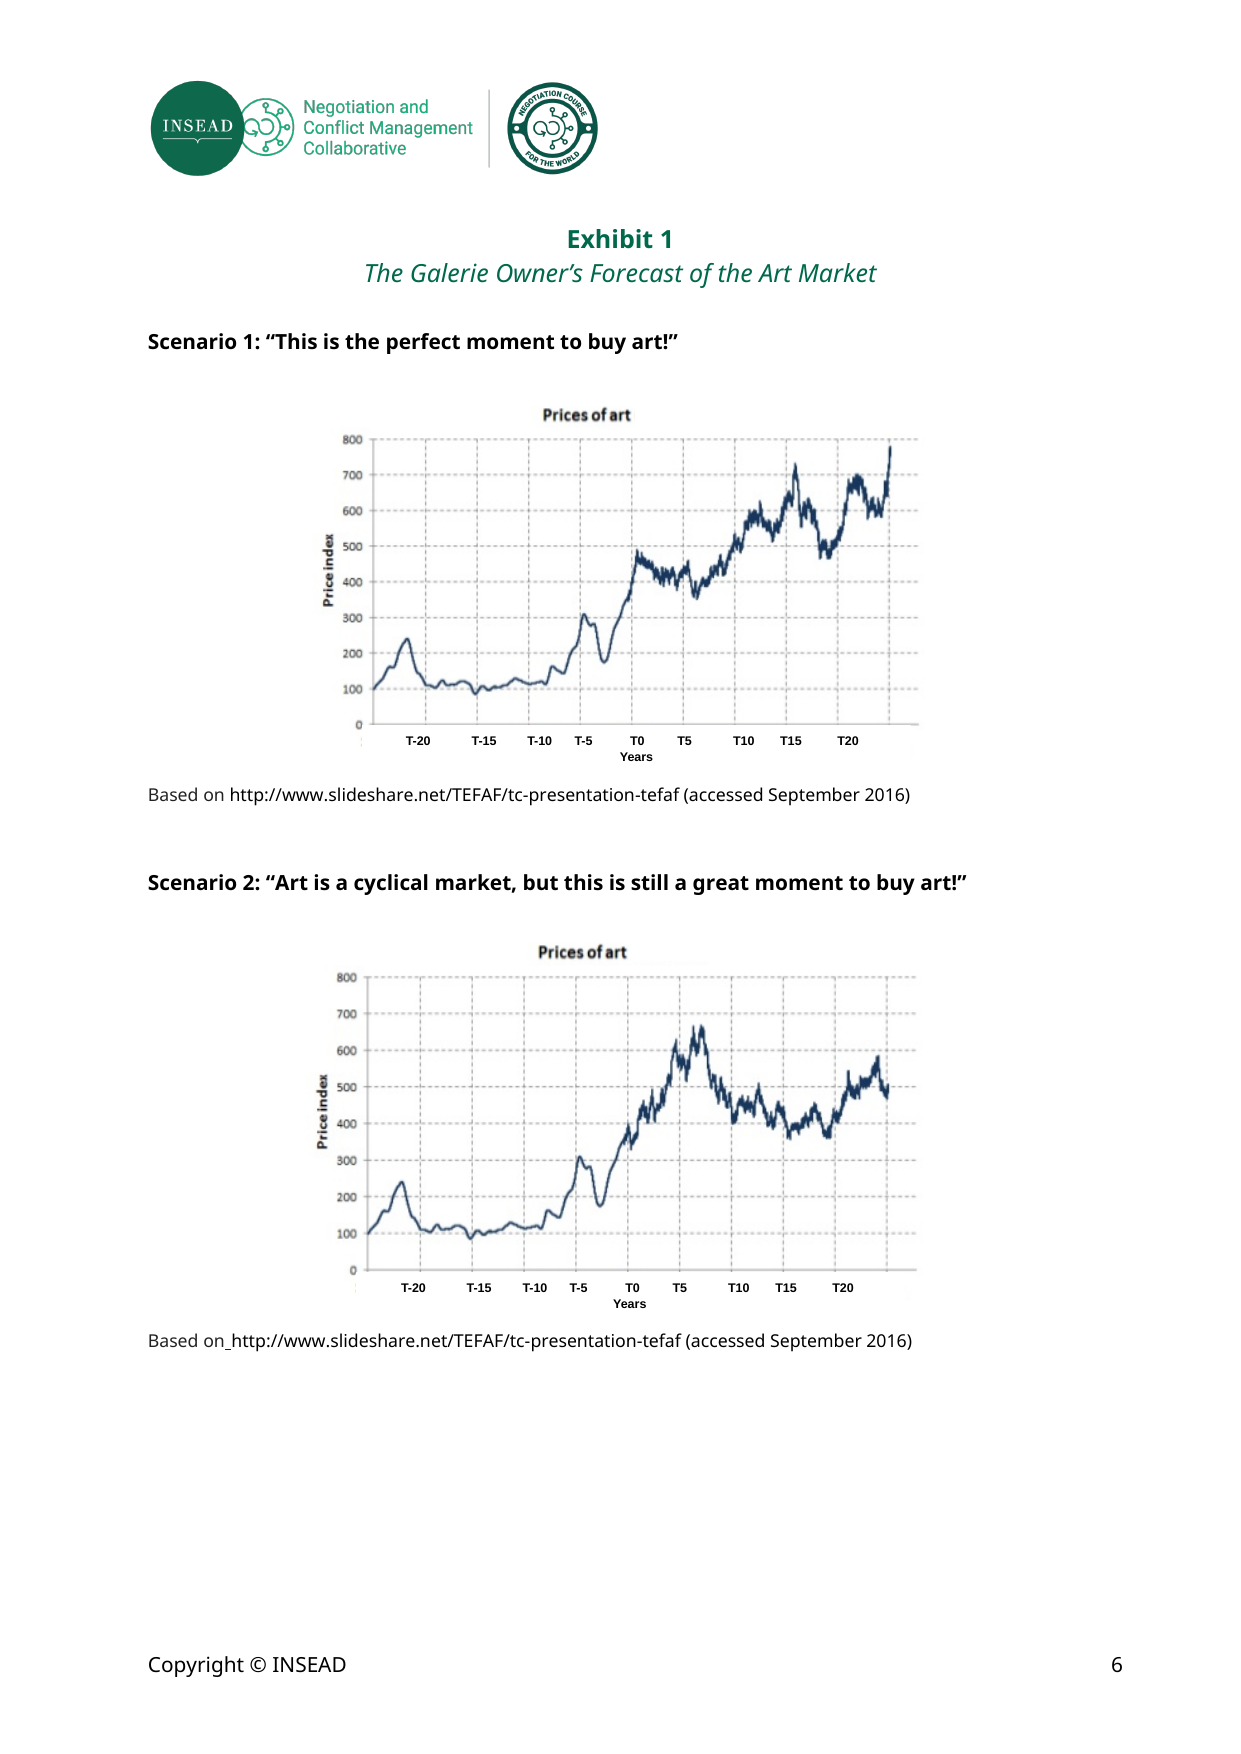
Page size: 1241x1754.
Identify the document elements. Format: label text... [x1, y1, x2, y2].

text Based on http://www.slideshare.net/TEFAF/tc-presentation-tefaf (accessed September 2016) [148, 783, 1092, 807]
picture [147, 75, 601, 182]
picture [312, 398, 929, 758]
title Scenario 1: “This is the perfect moment to buy art!” [148, 327, 1092, 356]
picture [305, 935, 935, 1300]
title The Galerie Owner’s Forecast of the Art Market [148, 256, 1092, 289]
text Exhibit 1 [148, 221, 1092, 256]
title Scenario 2: “Art is a cyclical market, but this is still a great moment to buy art!” [148, 868, 1092, 896]
text Based on http://www.slideshare.net/TEFAF/tc-presentation-tefaf (accessed September 2016) [148, 1329, 1092, 1353]
